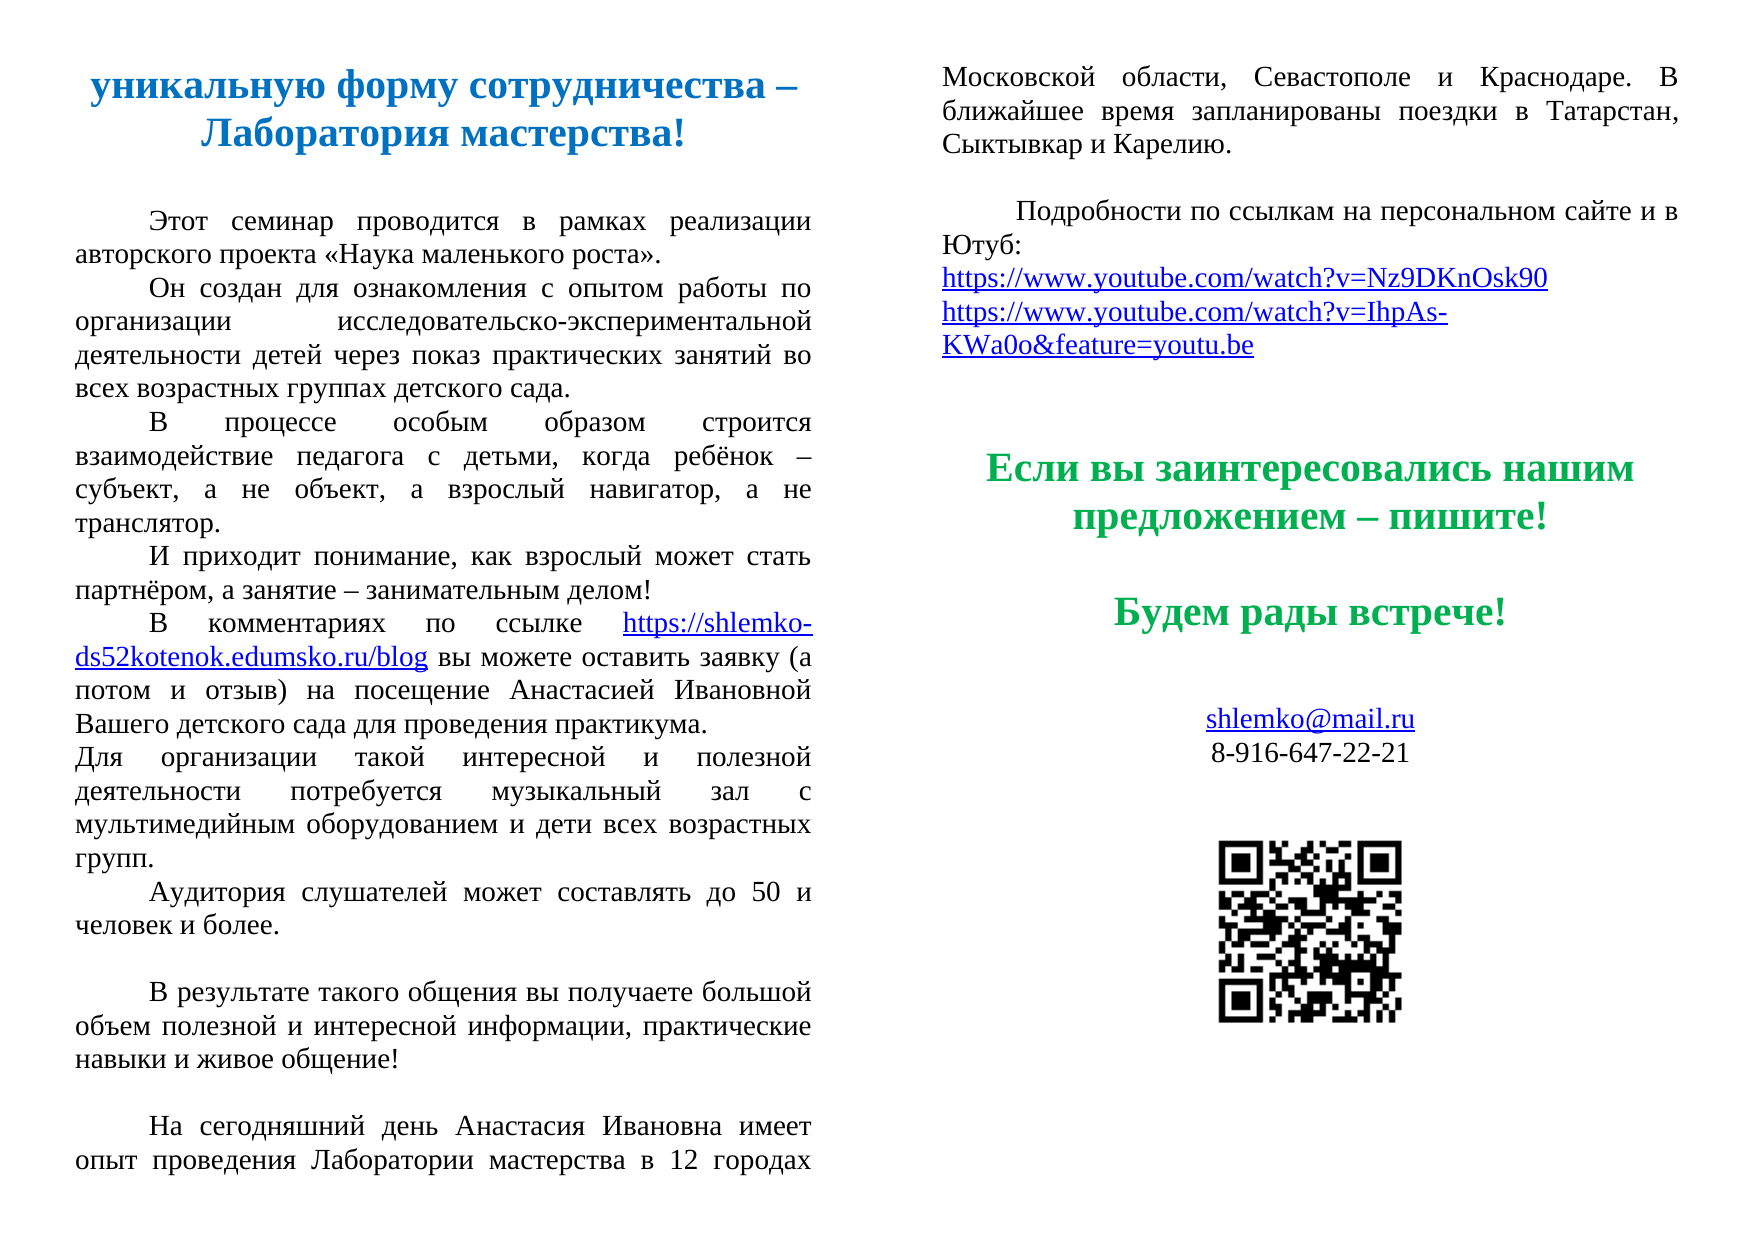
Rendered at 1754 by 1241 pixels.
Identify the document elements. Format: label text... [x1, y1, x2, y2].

text уникальную форму сотрудничества – Лаборатория мастерства! [75, 59, 812, 155]
text На сегодняшний день Анастасия Ивановна имеет опыт проведения Лаборатории мастерства в 12 городах Московской области, Севастополе и Краснодаре. В ближайшее время запланированы поездки в Татарстан, Сыктывкар и Карелию. [75, 1108, 812, 1176]
picture [1194, 816, 1427, 1048]
text В комментариях по ссылке https://shlemko-ds52kotenok.edumsko.ru/blog вы можете оставить заявку (а потом и отзыв) на посещение Анастасией Ивановной Вашего детского сада для проведения практикума. [75, 605, 812, 739]
text В результате такого общения вы получаете большой объем полезной и интересной информации, практические навыки и живое общение! [75, 974, 812, 1075]
text В процессе особым образом строится взаимодействие педагога с детьми, когда ребёнок – субъект, а не объект, а взрослый навигатор, а не транслятор. [75, 404, 812, 538]
text Для организации такой интересной и полезной деятельности потребуется музыкальный зал с мультимедийным оборудованием и дети всех возрастных групп. [75, 739, 812, 874]
text shlemko@mail.ru [942, 701, 1679, 735]
text Аудитория слушателей может составлять до 50 и человек и более. [75, 874, 812, 941]
text 8-916-647-22-21 [942, 735, 1679, 768]
text https://www.youtube.com/watch?v=Nz9DKnOsk90 [942, 260, 1679, 294]
text На сегодняшний день Анастасия Ивановна имеет опыт проведения Лаборатории мастерства в 12 городах Московской области, Севастополе и Краснодаре. В ближайшее время запланированы поездки в Татарстан, Сыктывкар и Карелию. [942, 59, 1679, 160]
text Будем рады встрече! [942, 586, 1679, 634]
text Подробности по ссылкам на персональном сайте и в Ютуб: [942, 193, 1679, 260]
text Он создан для ознакомления с опытом работы по организации исследовательско-экспериментальной деятельности детей через показ практических занятий во всех возрастных группах детского сада. [75, 270, 812, 404]
text Если вы заинтересовались нашим предложением – пишите! [942, 442, 1679, 538]
text Этот семинар проводится в рамках реализации авторского проекта «Наука маленького роста». [75, 203, 812, 270]
text И приходит понимание, как взрослый может стать партнёром, а занятие – занимательным делом! [75, 538, 812, 605]
text https://www.youtube.com/watch?v=IhpAs-KWa0o&feature=youtu.be [942, 294, 1679, 361]
